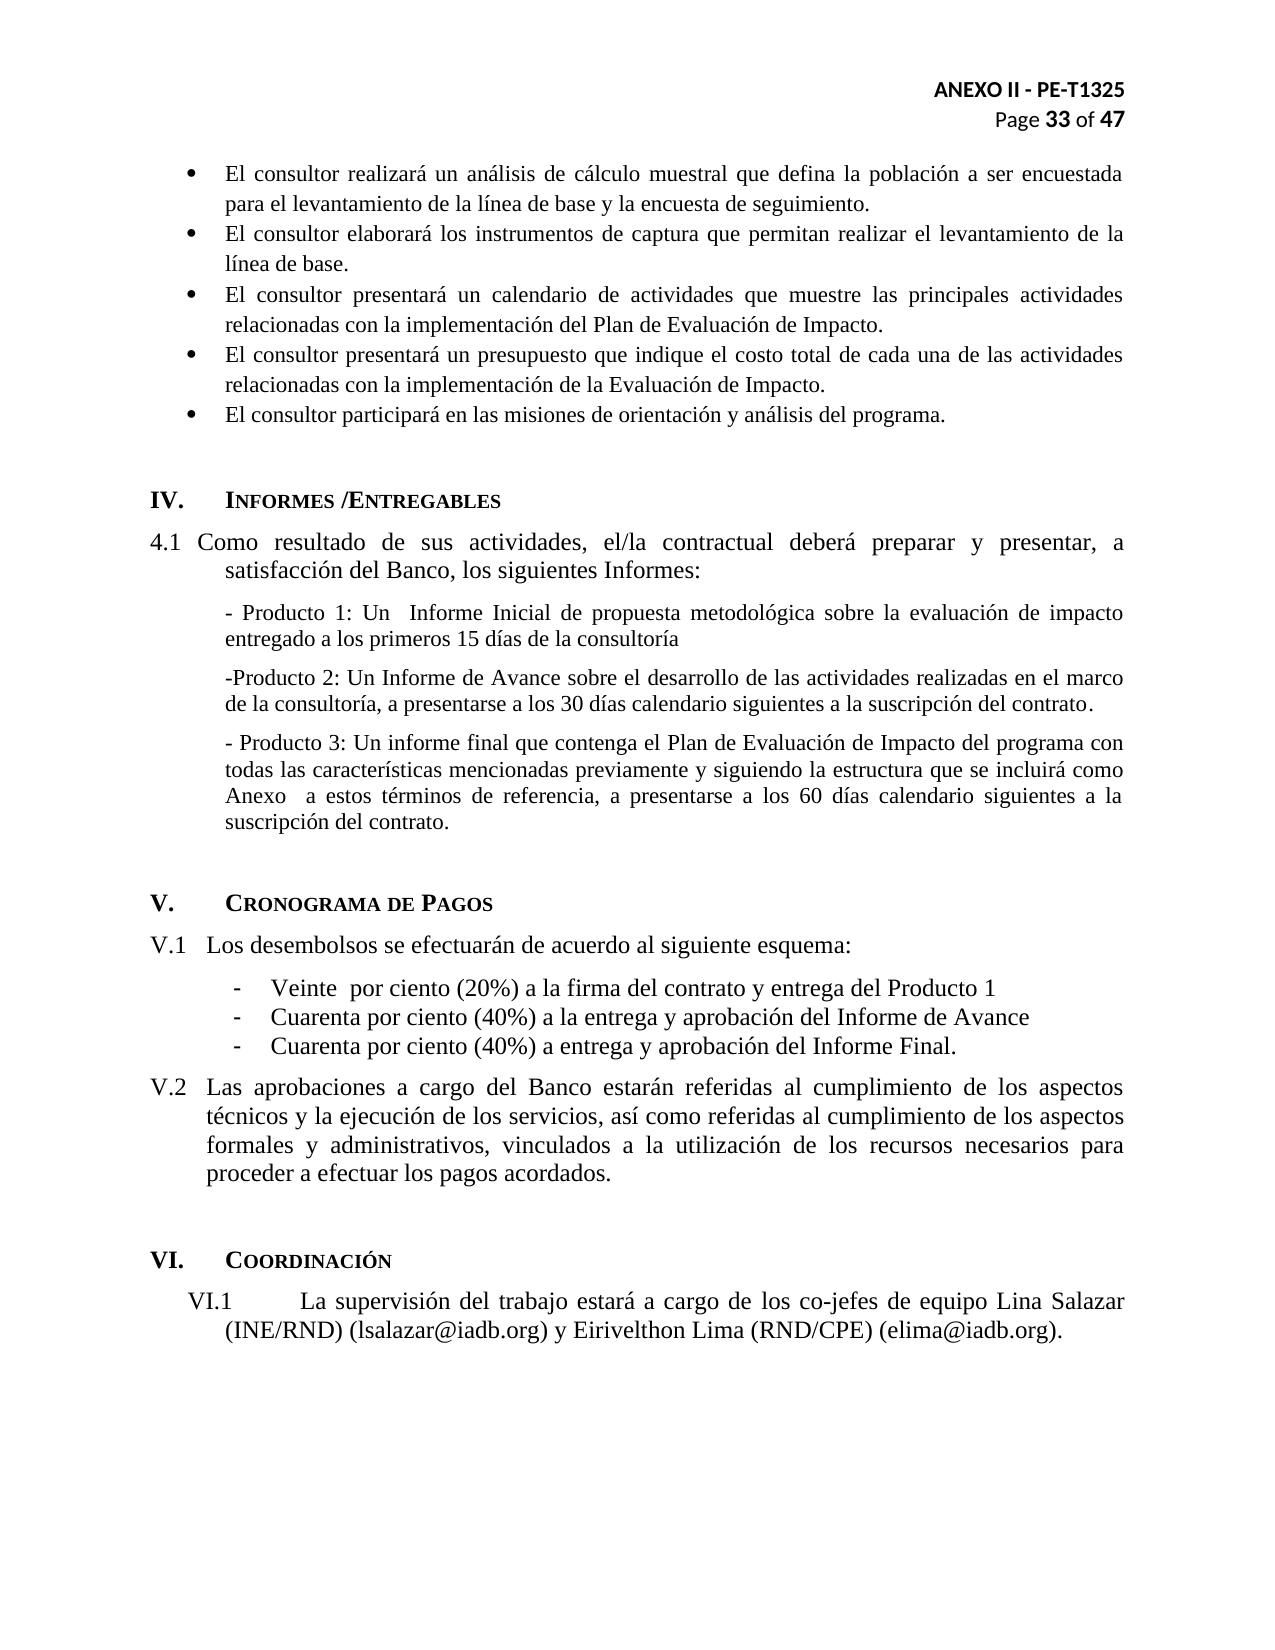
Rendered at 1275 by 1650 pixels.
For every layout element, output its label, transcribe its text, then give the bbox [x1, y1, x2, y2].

list Cuarenta por ciento (40%) a la entrega y aprobación del Informe de Avance [233, 1002, 1125, 1031]
list Informes /Entregables [150, 486, 1125, 514]
list El consultor presentará un presupuesto que indique el costo total de cada una de las actividades relacionadas con la implementación de la Evaluación de Impacto. [187, 341, 1125, 398]
text - Producto 3: Un informe final que contenga el Plan de Evaluación de Impacto del programa con todas las características mencionadas previamente y siguiendo la estructura que se incluirá como Anexo a estos términos de referencia, a presentarse a los 60 días calendario siguientes a la suscripción del contrato. [225, 729, 1125, 835]
list El consultor presentará un calendario de actividades que muestre las principales actividades relacionadas con la implementación del Plan de Evaluación de Impacto. [187, 281, 1125, 337]
list Cuarenta por ciento (40%) a entrega y aprobación del Informe Final. [233, 1031, 1125, 1060]
list Veinte por ciento (20%) a la firma del contrato y entrega del Producto 1 [233, 973, 1125, 1002]
list Cronograma de Pagos [150, 888, 1125, 917]
text - Producto 1: Un Informe Inicial de propuesta metodológica sobre la evaluación de impacto entregado a los primeros 15 días de la consultoría [225, 599, 1125, 652]
text -Producto 2: Un Informe de Avance sobre el desarrollo de las actividades realizadas en el marco de la consultoría, a presentarse a los 30 días calendario siguientes a la suscripción del contrato. [225, 664, 1125, 717]
list Coordinación [150, 1245, 1125, 1274]
list La supervisión del trabajo estará a cargo de los co-jefes de equipo Lina Salazar (INE/RND) (lsalazar@iadb.org) y Eirivelthon Lima (RND/CPE) (elima@iadb.org). [187, 1286, 1125, 1344]
list El consultor realizará un análisis de cálculo muestral que defina la población a ser encuestada para el levantamiento de la línea de base y la encuesta de seguimiento. [187, 160, 1125, 216]
list El consultor participará en las misiones de orientación y análisis del programa. [187, 402, 1125, 428]
list 4.1 Como resultado de sus actividades, el/la contractual deberá preparar y presentar, a satisfacción del Banco, los siguientes Informes: [150, 527, 1125, 584]
list Los desembolsos se efectuarán de acuerdo al siguiente esquema: [150, 930, 1125, 958]
list Las aprobaciones a cargo del Banco estarán referidas al cumplimiento de los aspectos técnicos y la ejecución de los servicios, así como referidas al cumplimiento de los aspectos formales y administrativos, vinculados a la utilización de los recursos necesarios para proceder a efectuar los pagos acordados. [150, 1072, 1125, 1187]
list El consultor elaborará los instrumentos de captura que permitan realizar el levantamiento de la línea de base. [187, 220, 1125, 277]
